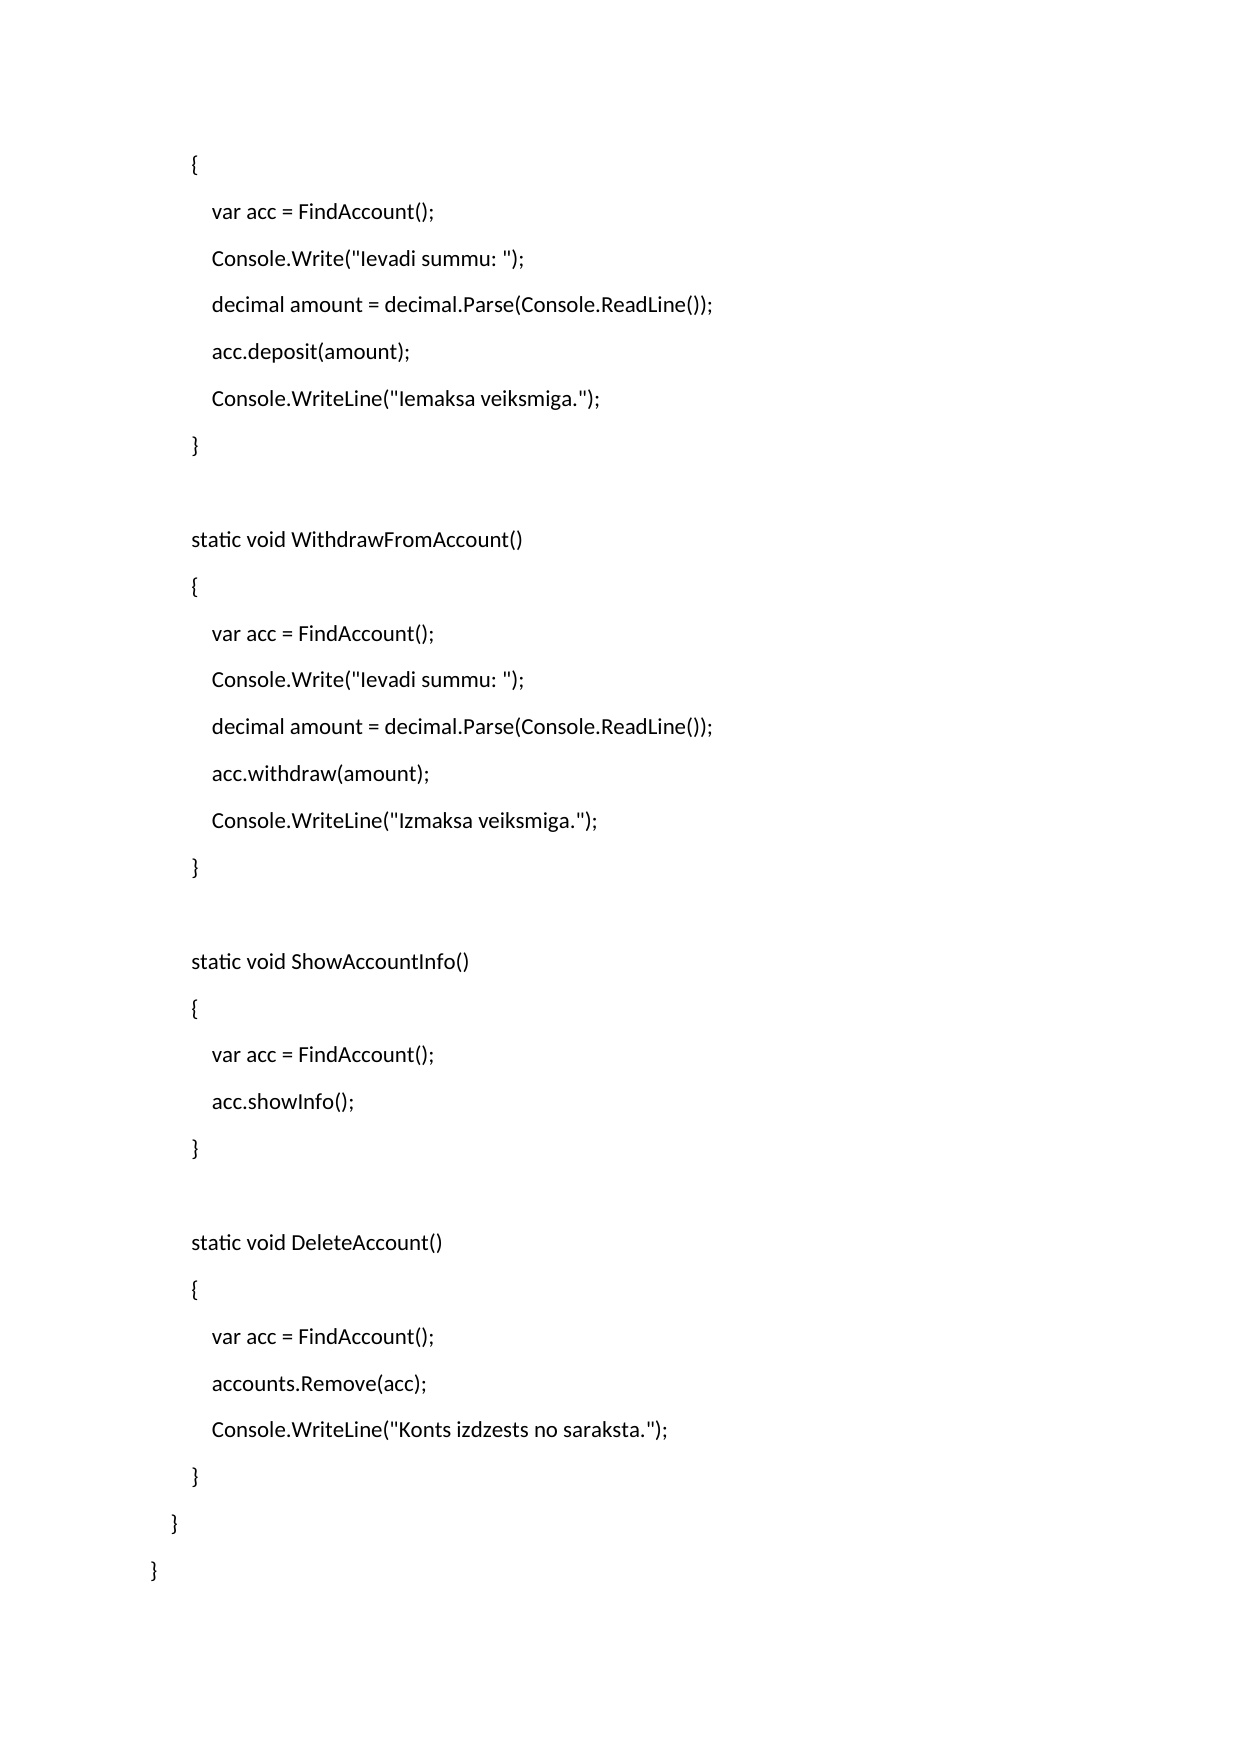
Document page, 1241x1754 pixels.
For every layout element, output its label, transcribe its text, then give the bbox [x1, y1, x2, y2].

text Console.WriteLine("Iemaksa veiksmiga."); [150, 384, 1090, 412]
text } [150, 1556, 1090, 1584]
text } [150, 1509, 1090, 1537]
text accounts.Remove(acc); [150, 1369, 1090, 1397]
text { [150, 572, 1090, 600]
text var acc = FindAccount(); [150, 1322, 1090, 1350]
text } [150, 853, 1090, 881]
text } [150, 431, 1090, 459]
text Console.Write("Ievadi summu: "); [150, 666, 1090, 694]
text Console.Write("Ievadi summu: "); [150, 244, 1090, 272]
text static void ShowAccountInfo() [150, 947, 1090, 975]
text acc.showInfo(); [150, 1087, 1090, 1116]
text } [150, 1134, 1090, 1162]
text } [150, 1462, 1090, 1491]
text var acc = FindAccount(); [150, 1041, 1090, 1069]
text acc.withdraw(amount); [150, 759, 1090, 787]
text { [150, 994, 1090, 1022]
text var acc = FindAccount(); [150, 619, 1090, 647]
text { [150, 1275, 1090, 1303]
text decimal amount = decimal.Parse(Console.ReadLine()); [150, 291, 1090, 319]
text static void WithdrawFromAccount() [150, 525, 1090, 553]
text decimal amount = decimal.Parse(Console.ReadLine()); [150, 712, 1090, 741]
text { [150, 150, 1090, 178]
text Console.WriteLine("Izmaksa veiksmiga."); [150, 806, 1090, 834]
text Console.WriteLine("Konts izdzests no saraksta."); [150, 1416, 1090, 1444]
text var acc = FindAccount(); [150, 197, 1090, 225]
text acc.deposit(amount); [150, 337, 1090, 366]
text static void DeleteAccount() [150, 1228, 1090, 1256]
